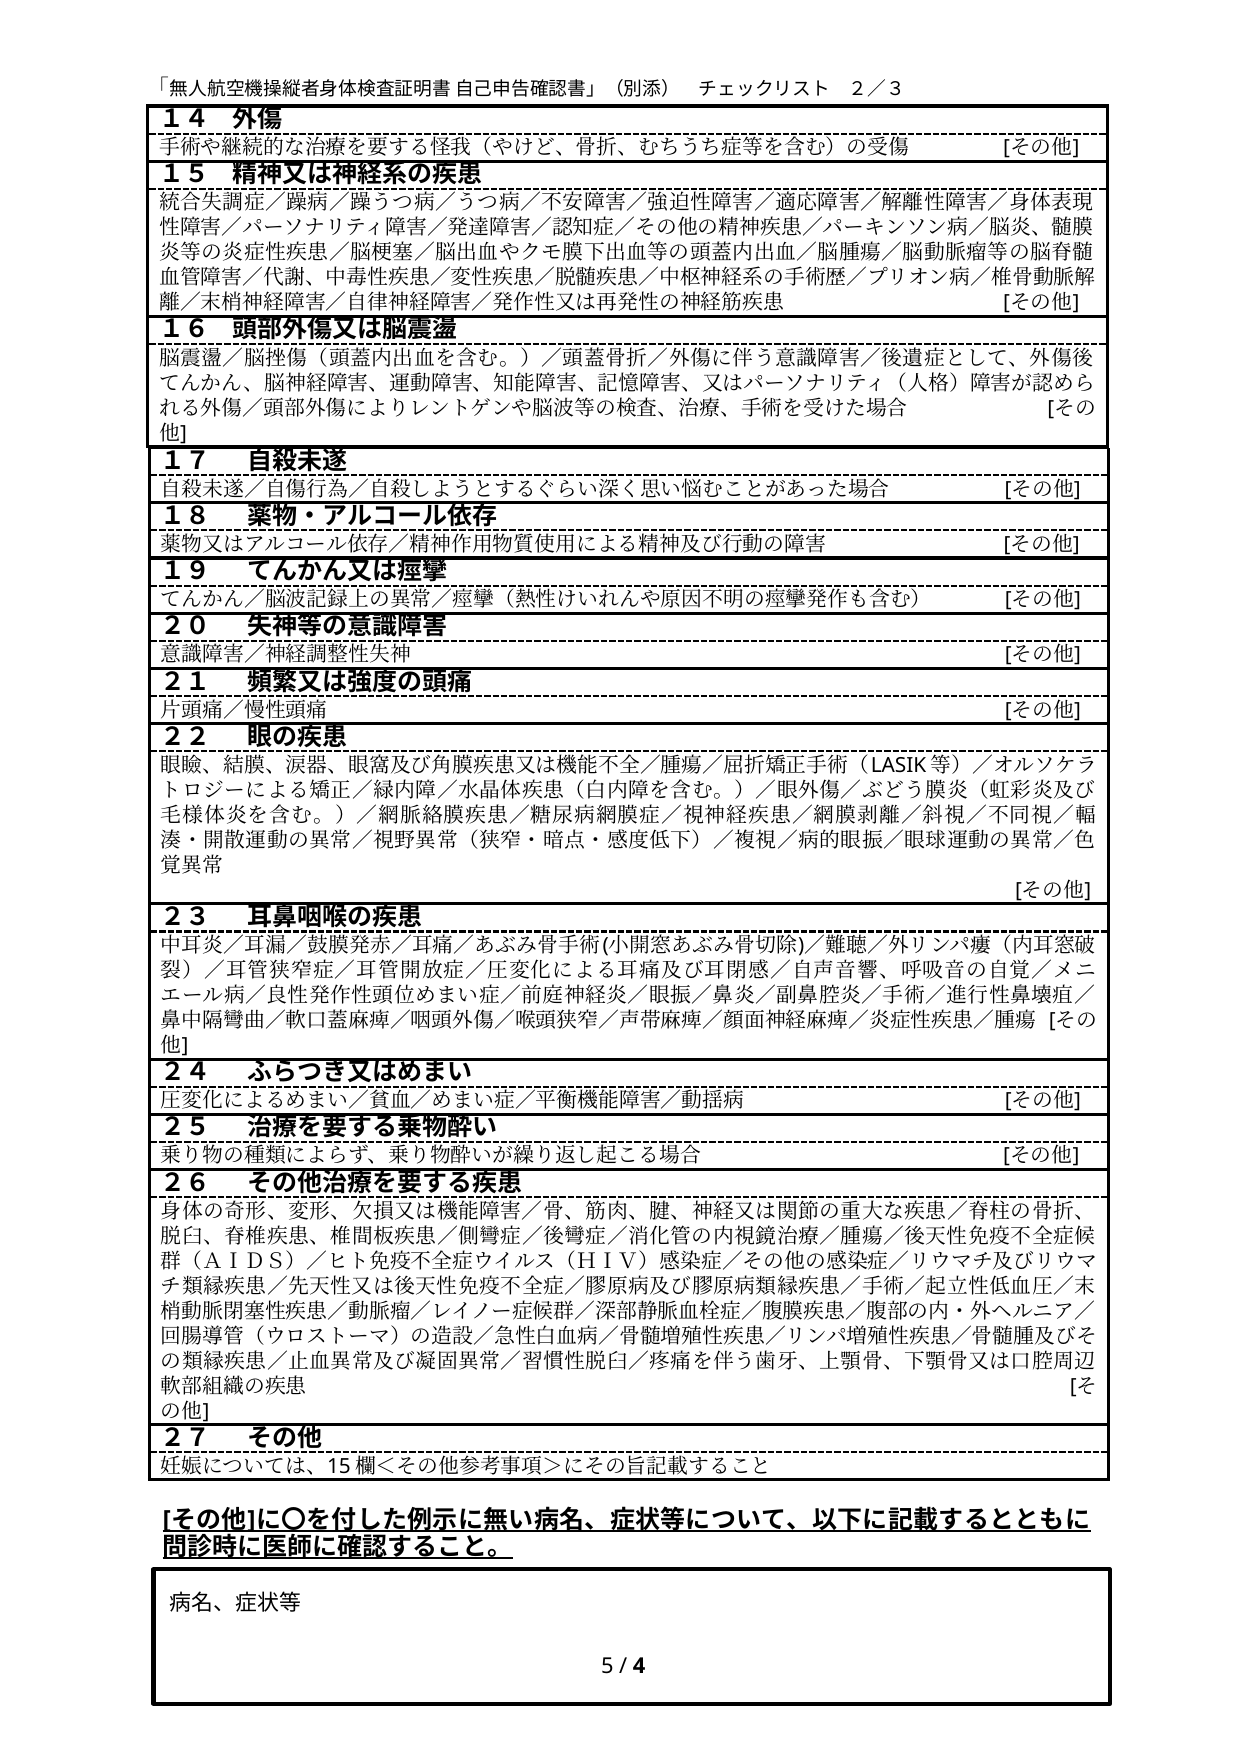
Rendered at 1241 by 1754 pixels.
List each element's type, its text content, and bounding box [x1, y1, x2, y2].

table_header １５ [149, 163, 221, 188]
table_cell 圧変化によるめまい／貧血／めまい症／平衡機能障害／動揺病 [その他] [151, 1086, 1107, 1113]
table_cell 中耳炎／耳漏／鼓膜発赤／耳痛／あぶみ骨手術(小開窓あぶみ骨切除)／難聴／外リンパ瘻（内耳窓破裂）／耳管狭窄症／耳管開放症／圧変化による耳痛及び耳閉感／自声音響、呼吸音の自覚／メニエール病／良性発作性頭位めまい症／前庭神経炎／眼振／鼻炎／副鼻腔炎／手術／進行性鼻壊疽／鼻中隔彎曲／軟口蓋麻痺／咽頭外傷／喉頭狭窄／声帯麻痺／顔面神経麻痺／炎症性疾患／腫瘍 [その他] [151, 930, 1107, 1057]
table_cell 眼瞼、結膜、涙器、眼窩及び角膜疾患又は機能不全／腫瘍／屈折矯正手術（LASIK等）／オルソケラトロジーによる矯正／緑内障／水晶体疾患（白内障を含む。）／眼外傷／ぶどう膜炎（虹彩炎及び毛様体炎を含む。）／網脈絡膜疾患／糖尿病網膜症／視神経疾患／網膜剥離／斜視／不同視／輻湊・開散運動の異常／視野異常（狭窄・暗点・感度低下）／複視／病的眼振／眼球運動の異常／色覚異常 [その他] [151, 750, 1107, 902]
table_cell ２３ [151, 905, 236, 930]
table_cell 手術や継続的な治療を要する怪我（やけど、骨折、むちうち症等を含む）の受傷 [その他] [149, 133, 1106, 159]
table_cell 薬物又はアルコール依存／精神作用物質使用による精神及び行動の障害 [その他] [151, 529, 1107, 556]
table_cell 頻繁又は強度の頭痛 [236, 670, 1107, 695]
table_cell 意識障害／神経調整性失神 [その他] [151, 640, 1107, 667]
table_cell てんかん／脳波記録上の異常／痙攣（熱性けいれんや原因不明の痙攣発作も含む） [その他] [151, 585, 1107, 612]
table_header １４ [149, 108, 221, 132]
table_cell 薬物・アルコール依存 [236, 504, 1107, 529]
table_cell その他 [236, 1426, 1107, 1451]
table_cell 妊娠については、15欄＜その他参考事項＞にその旨記載すること [151, 1451, 1107, 1478]
table_cell 頭部外傷又は脳震盪 [221, 318, 1106, 343]
table_cell 脳震盪／脳挫傷（頭蓋内出血を含む。）／頭蓋骨折／外傷に伴う意識障害／後遺症として、外傷後てんかん、脳神経障害、運動障害、知能障害、記憶障害、又はパーソナリティ（人格）障害が認められる外傷／頭部外傷によりレントゲンや脳波等の検査、治療、手術を受けた場合 [その他] [149, 343, 1106, 445]
table_cell 身体の奇形、変形、欠損又は機能障害／骨、筋肉、腱、神経又は関節の重大な疾患／脊柱の骨折、脱臼、脊椎疾患、椎間板疾患／側彎症／後彎症／消化管の内視鏡治療／腫瘍／後天性免疫不全症候群（ＡＩＤＳ）／ヒト免疫不全症ウイルス（ＨＩＶ）感染症／その他の感染症／リウマチ及びリウマチ類縁疾患／先天性又は後天性免疫不全症／膠原病及び膠原病類縁疾患／手術／起立性低血圧／末梢動脈閉塞性疾患／動脈瘤／レイノー症候群／深部静脈血栓症／腹膜疾患／腹部の内・外ヘルニア／回腸導管（ウロストーマ）の造設／急性白血病／骨髄増殖性疾患／リンパ増殖性疾患／骨髄腫及びその類縁疾患／止血異常及び凝固異常／習慣性脱臼／疼痛を伴う歯牙、上顎骨、下顎骨又は口腔周辺軟部組織の疾患 [その他] [151, 1196, 1107, 1423]
table_cell てんかん又は痙攣 [236, 560, 1107, 584]
table_cell 治療を要する乗物酔い [236, 1116, 1107, 1141]
table_cell ふらつき又はめまい [236, 1061, 1107, 1086]
table_header １７ [151, 449, 236, 474]
table_cell 乗り物の種類によらず、乗り物酔いが繰り返し起こる場合 [その他] [151, 1141, 1107, 1168]
text [その他]に〇を付した例示に無い病名、症状等について、以下に記載するとともに問診時に医師に確認すること。 [162, 1506, 1092, 1561]
table_header 外傷 [221, 108, 1106, 132]
table_cell ２７ [151, 1426, 236, 1451]
table_cell １６ [149, 318, 221, 343]
table_cell 失神等の意識障害 [236, 615, 1107, 640]
table_cell 耳鼻咽喉の疾患 [236, 905, 1107, 930]
table_cell ２５ [151, 1116, 236, 1141]
table_cell ２１ [151, 670, 236, 695]
table_cell 自殺未遂／自傷行為／自殺しようとするぐらい深く思い悩むことがあった場合 [その他] [151, 474, 1107, 501]
table_cell 統合失調症／躁病／躁うつ病／うつ病／不安障害／強迫性障害／適応障害／解離性障害／身体表現性障害／パーソナリティ障害／発達障害／認知症／その他の精神疾患／パーキンソン病／脳炎、髄膜炎等の炎症性疾患／脳梗塞／脳出血やクモ膜下出血等の頭蓋内出血／脳腫瘍／脳動脈瘤等の脳脊髄血管障害／代謝、中毒性疾患／変性疾患／脱髄疾患／中枢神経系の手術歴／プリオン病／椎骨動脈解離／末梢神経障害／自律神経障害／発作性又は再発性の神経筋疾患 [その他] [149, 188, 1106, 315]
table_cell その他治療を要する疾患 [236, 1171, 1107, 1196]
table_header 精神又は神経系の疾患 [221, 163, 1106, 188]
table_cell ２０ [151, 615, 236, 640]
table_cell 片頭痛／慢性頭痛 [その他] [151, 695, 1107, 722]
table_header 自殺未遂 [236, 449, 1107, 474]
text 「無人航空機操縦者身体検査証明書 自己申告確認書」（別添） チェックリスト ２／３ [148, 67, 1092, 104]
table_cell １８ [151, 504, 236, 529]
table_cell ２４ [151, 1061, 236, 1086]
table_cell ２６ [151, 1171, 236, 1196]
table_cell 眼の疾患 [236, 725, 1107, 750]
table_cell １９ [151, 560, 236, 584]
text 病名、症状等 [156, 1590, 1092, 1615]
table_cell ２２ [151, 725, 236, 750]
